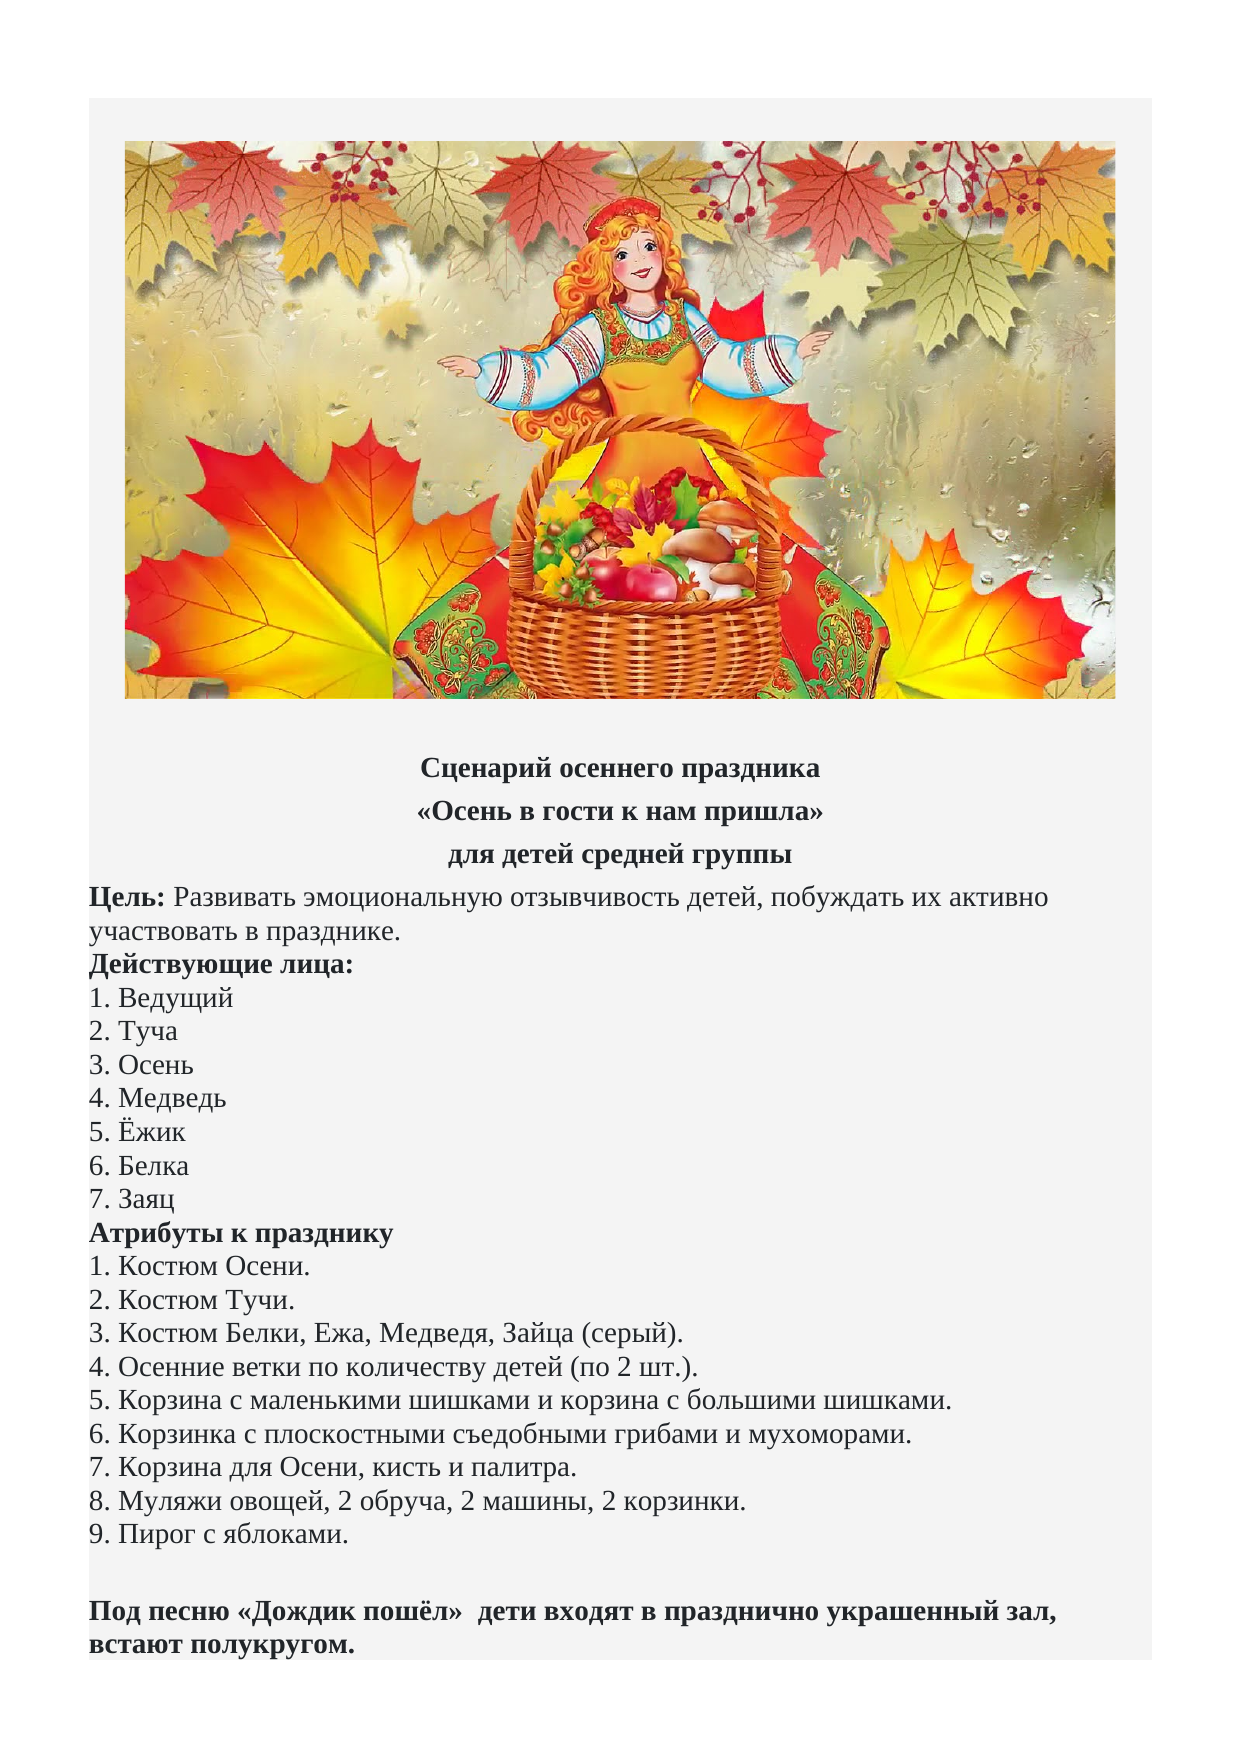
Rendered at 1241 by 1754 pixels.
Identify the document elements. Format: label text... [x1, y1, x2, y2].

text Цель: Развивать эмоциональную отзывчивость детей, побуждать их активно участвовать в празднике. Действующие лица: 1. Ведущий 2. Туча 3. Осень 4. Медведь 5. Ёжик 6. Белка 7. Заяц Атрибуты к празднику 1. Костюм Осени. 2. Костюм Тучи. 3. Костюм Белки, Ежа, Медведя, Зайца (серый). 4. Осенние ветки по количеству детей (по 2 шт.). 5. Корзина с маленькими шишками и корзина с большими шишками. 6. Корзинка с плоскостными съедобными грибами и мухоморами. 7. Корзина для Осени, кисть и палитра. 8. Муляжи овощей, 2 обруча, 2 машины, 2 корзинки. 9. Пирог с яблоками. [89, 879, 1152, 1584]
text Сценарий осеннего праздника [89, 751, 1152, 784]
picture [124, 141, 1116, 699]
text «Осень в гости к нам пришла» [89, 793, 1152, 827]
text для детей средней группы [89, 836, 1152, 870]
text Под песню «Дождик пошёл» дети входят в празднично украшенный зал, встают полукругом. [89, 1593, 1152, 1660]
